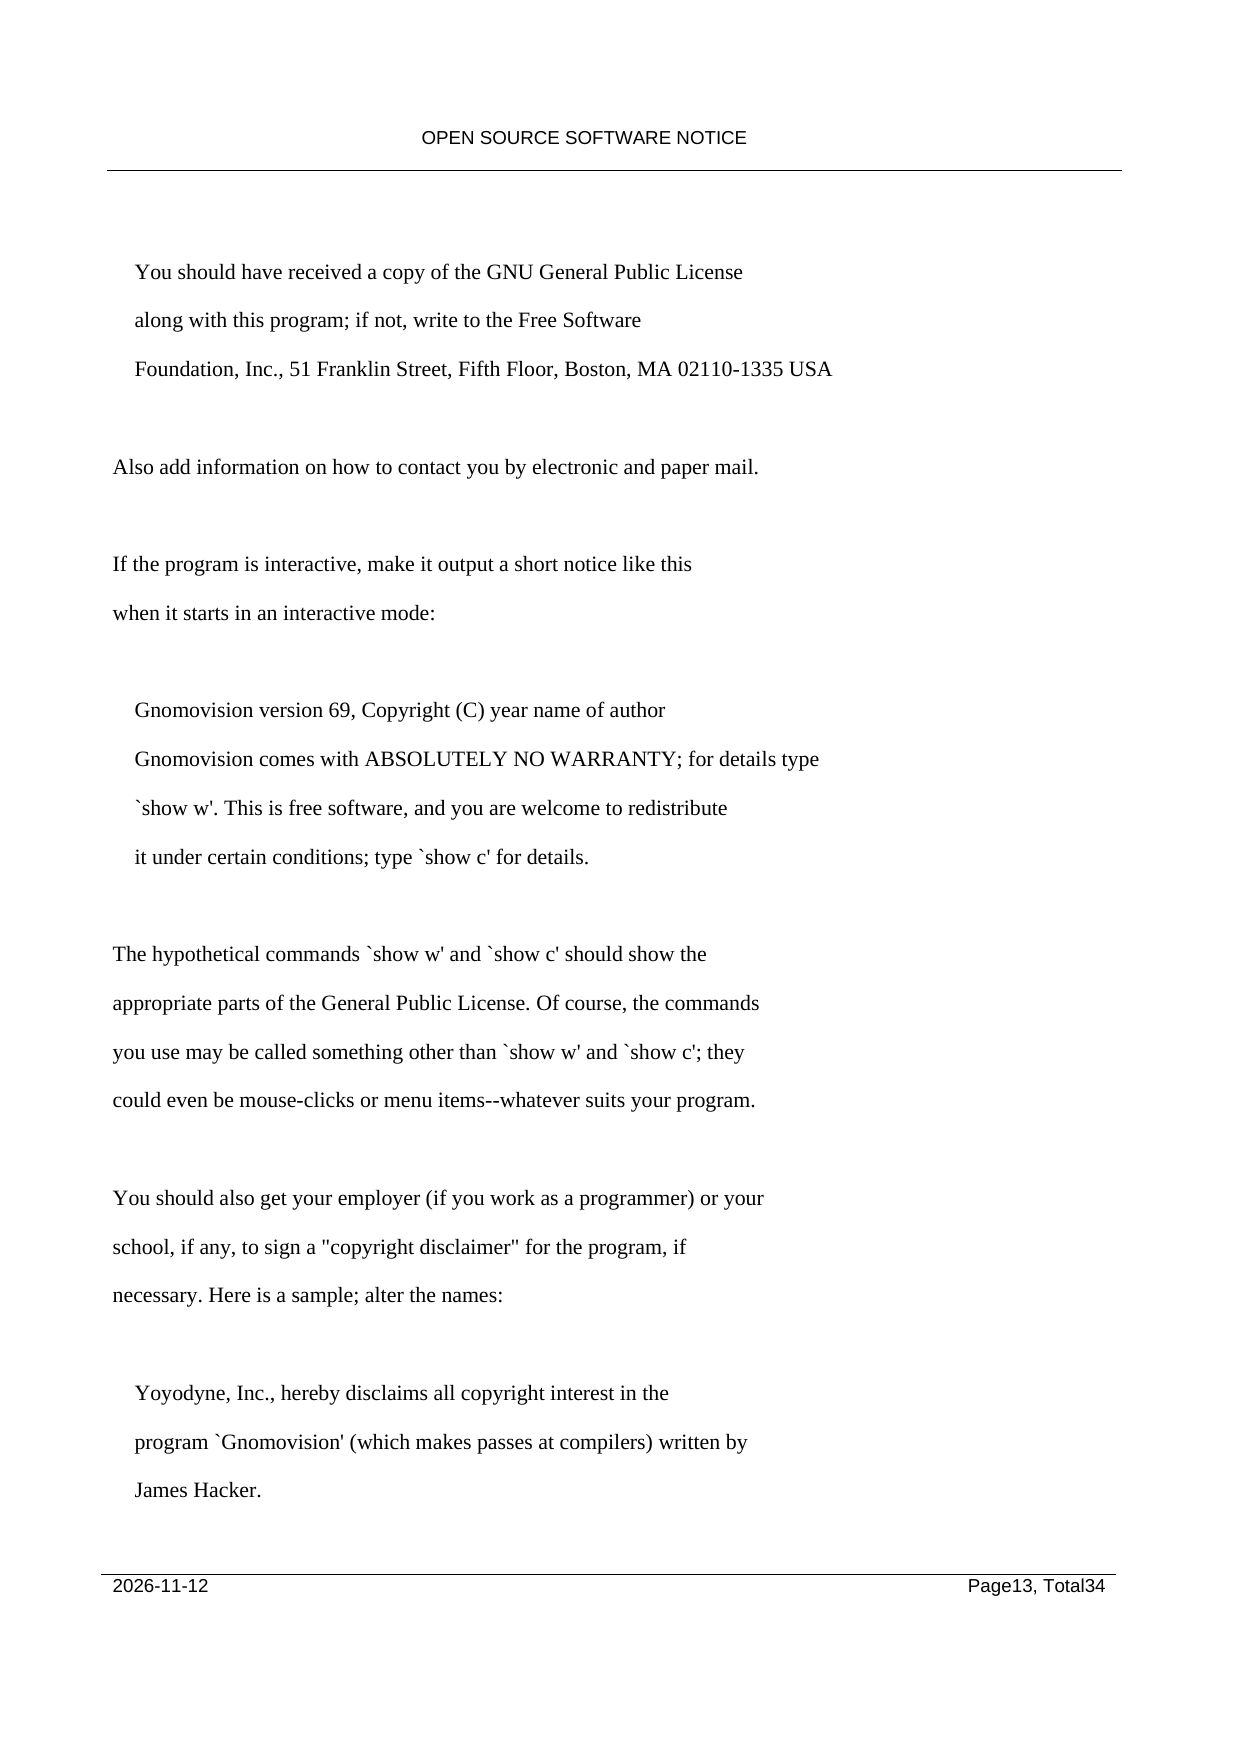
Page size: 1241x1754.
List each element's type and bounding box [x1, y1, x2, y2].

text [112, 206, 1128, 1506]
